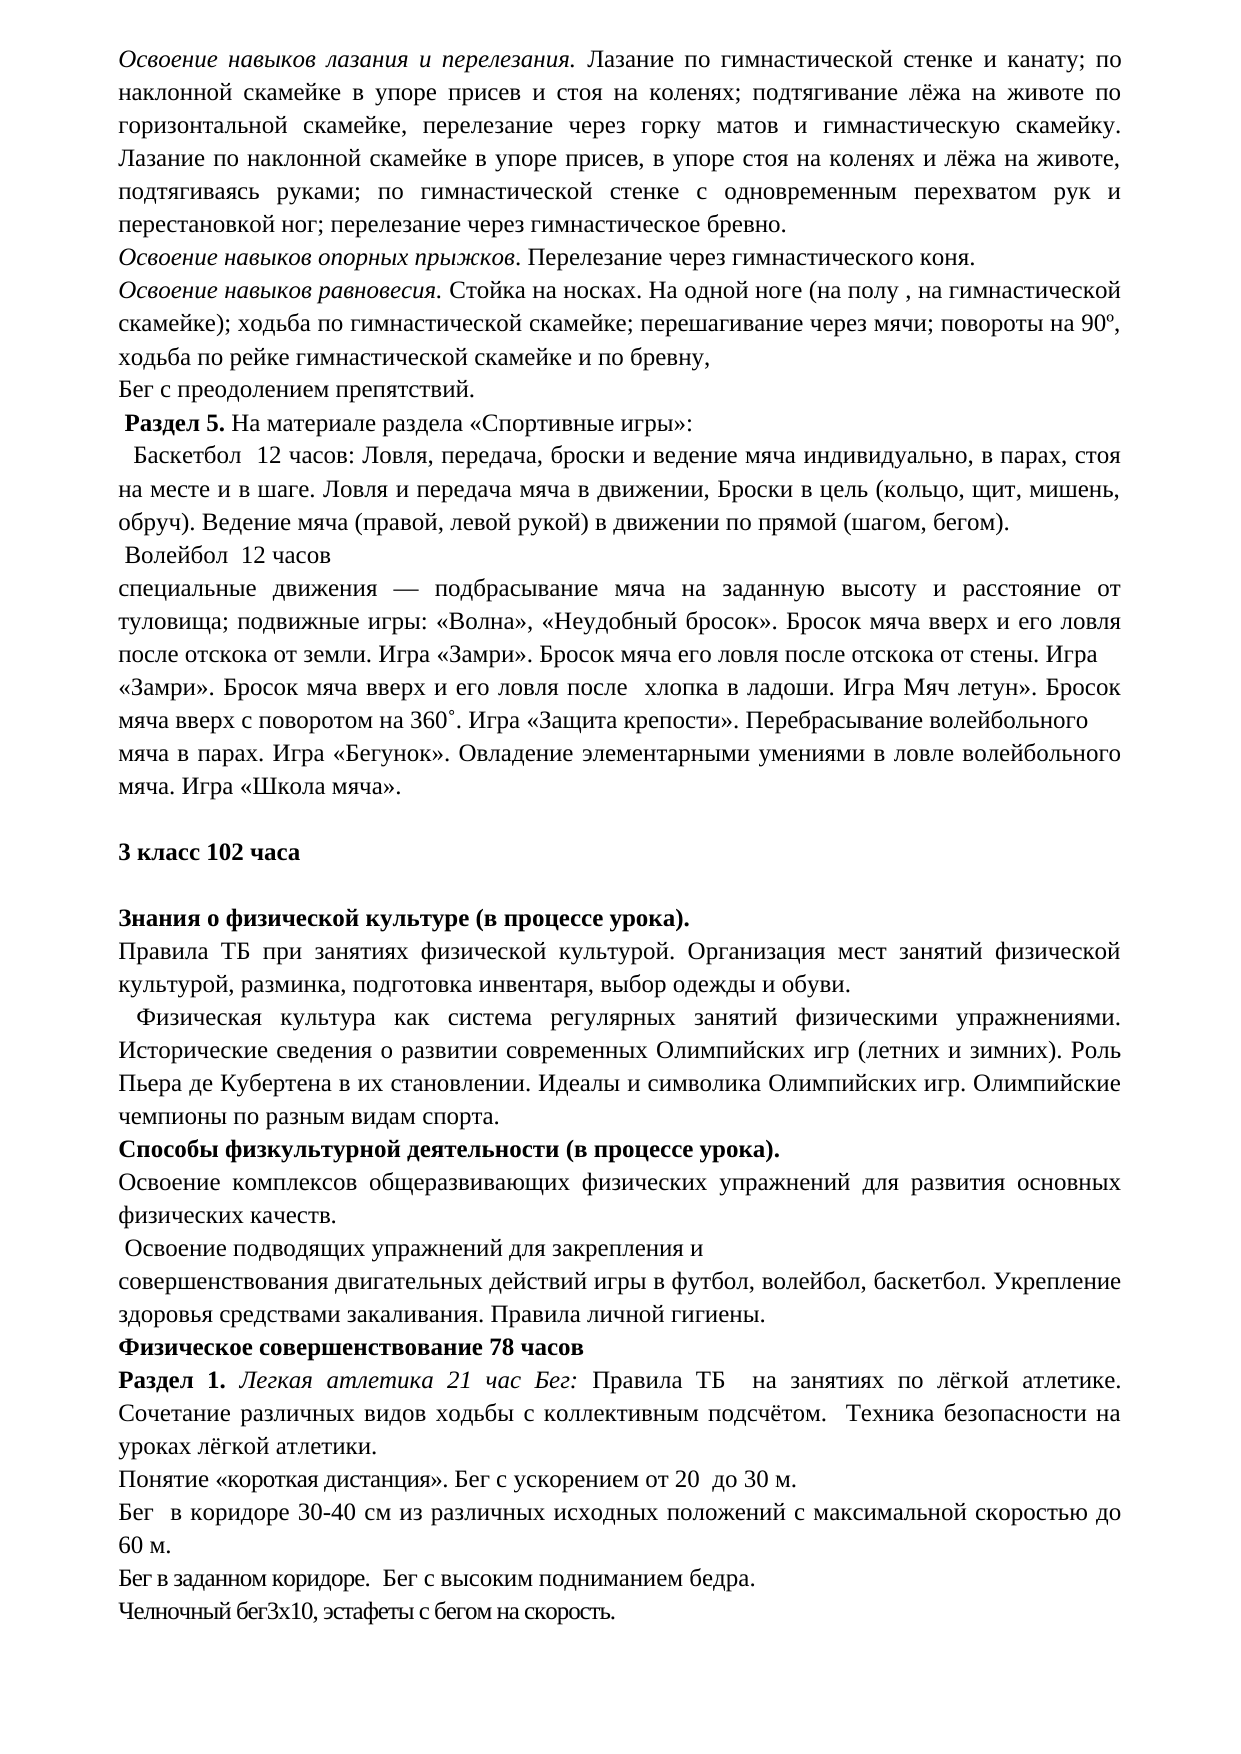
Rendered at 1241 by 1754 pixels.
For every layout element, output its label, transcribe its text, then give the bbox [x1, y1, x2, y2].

list Освоение навыков лазания и перелезания. Лазание по гимнастической стенке и канату; по наклонной скамейке в упоре присев и стоя на коленях; подтягивание лёжа на животе по горизонтальной скамейке, перелезание через горку матов и гимнастическую скамейку. Лазание по наклонной скамейке в упоре присев, в упоре стоя на коленях и лёжа на животе, подтягиваясь руками; по гимнастической стенке с одновременным перехватом рук и перестановкой ног; перелезание через гимнастическое бревно. [118, 44, 1122, 238]
list Бег с преодолением препятствий. [118, 374, 1122, 403]
list Освоение навыков равновесия. Стойка на носках. На одной ноге (на полу , на гимнастической скамейке); ходьба по гимнастической скамейке; перешагивание через мячи; повороты на 90º, ходьба по рейке гимнастической скамейке и по бревну, [118, 276, 1122, 370]
text Физическая культура как система регулярных занятий физическими упражнениями. Исторические сведения о развитии современных Олимпийских игр (летних и зимних). Роль Пьера де Кубертена в их становлении. Идеалы и символика Олимпийских игр. Олимпийские чемпионы по разным видам спорта. [118, 1002, 1122, 1130]
text «Замри». Бросок мяча вверх и его ловля после хлопка в ладоши. Игра Мяч летун». Бросок мяча вверх с поворотом на 360˚. Игра «Защита крепости». Перебрасывание волейбольного [118, 672, 1122, 733]
list Освоение навыков опорных прыжков. Перелезание через гимнастического коня. [118, 242, 1122, 271]
text мяча в парах. Игра «Бегунок». Овладение элементарными умениями в ловле волейбольного мяча. Игра «Школа мяча». [118, 738, 1122, 799]
list Челночный бег3х10, эстафеты с бегом на скорость. [118, 1596, 1122, 1625]
text Знания о физической культуре (в процессе урока). [118, 903, 1122, 932]
text Баскетбол 12 часов: Ловля, передача, броски и ведение мяча индивидуально, в парах, стоя на месте и в шаге. Ловля и передача мяча в движении, Броски в цель (кольцо, щит, мишень, обруч). Ведение мяча (правой, левой рукой) в движении по прямой (шагом, бегом). [118, 441, 1122, 535]
text Физическое совершенствование 78 часов [118, 1332, 1122, 1361]
list Раздел 5. На материале раздела «Спортивные игры»: [118, 408, 1122, 436]
text совершенствования двигательных действий игры в футбол, волейбол, баскетбол. Укрепление здоровья средствами закаливания. Правила личной гигиены. [118, 1266, 1122, 1328]
text 3 класс 102 часа [118, 837, 1122, 866]
text специальные движения — подбрасывание мяча на заданную высоту и расстояние от туловища; подвижные игры: «Волна», «Неудобный бросок». Бросок мяча вверх и его ловля после отскока от земли. Игра «Замри». Бросок мяча его ловля после отскока от стены. Игра [118, 573, 1122, 667]
text Бег в заданном коридоре. Бег с высоким подниманием бедра. [118, 1563, 1122, 1592]
text Способы физкультурной деятельности (в процессе урока). [118, 1134, 1122, 1163]
text Освоение комплексов общеразвивающих физических упражнений для развития основных физических качеств. [118, 1167, 1122, 1229]
text Понятие «короткая дистанция». Бег с ускорением от 20 до 30 м. [118, 1464, 1122, 1493]
text Раздел 1. Легкая атлетика 21 час Бег: Правила ТБ на занятиях по лёгкой атлетике. Сочетание различных видов ходьбы с коллективным подсчётом. Техника безопасности на уроках лёгкой атлетики. [118, 1365, 1122, 1460]
text Правила ТБ при занятиях физической культурой. Организация мест занятий физической культурой, разминка, подготовка инвентаря, выбор одежды и обуви. [118, 936, 1122, 998]
text Бег в коридоре 30-40 см из различных исходных положений с максимальной скоростью до 60 м. [118, 1497, 1122, 1559]
text Волейбол 12 часов [118, 540, 1122, 568]
text Освоение подводящих упражнений для закрепления и [118, 1233, 1122, 1262]
